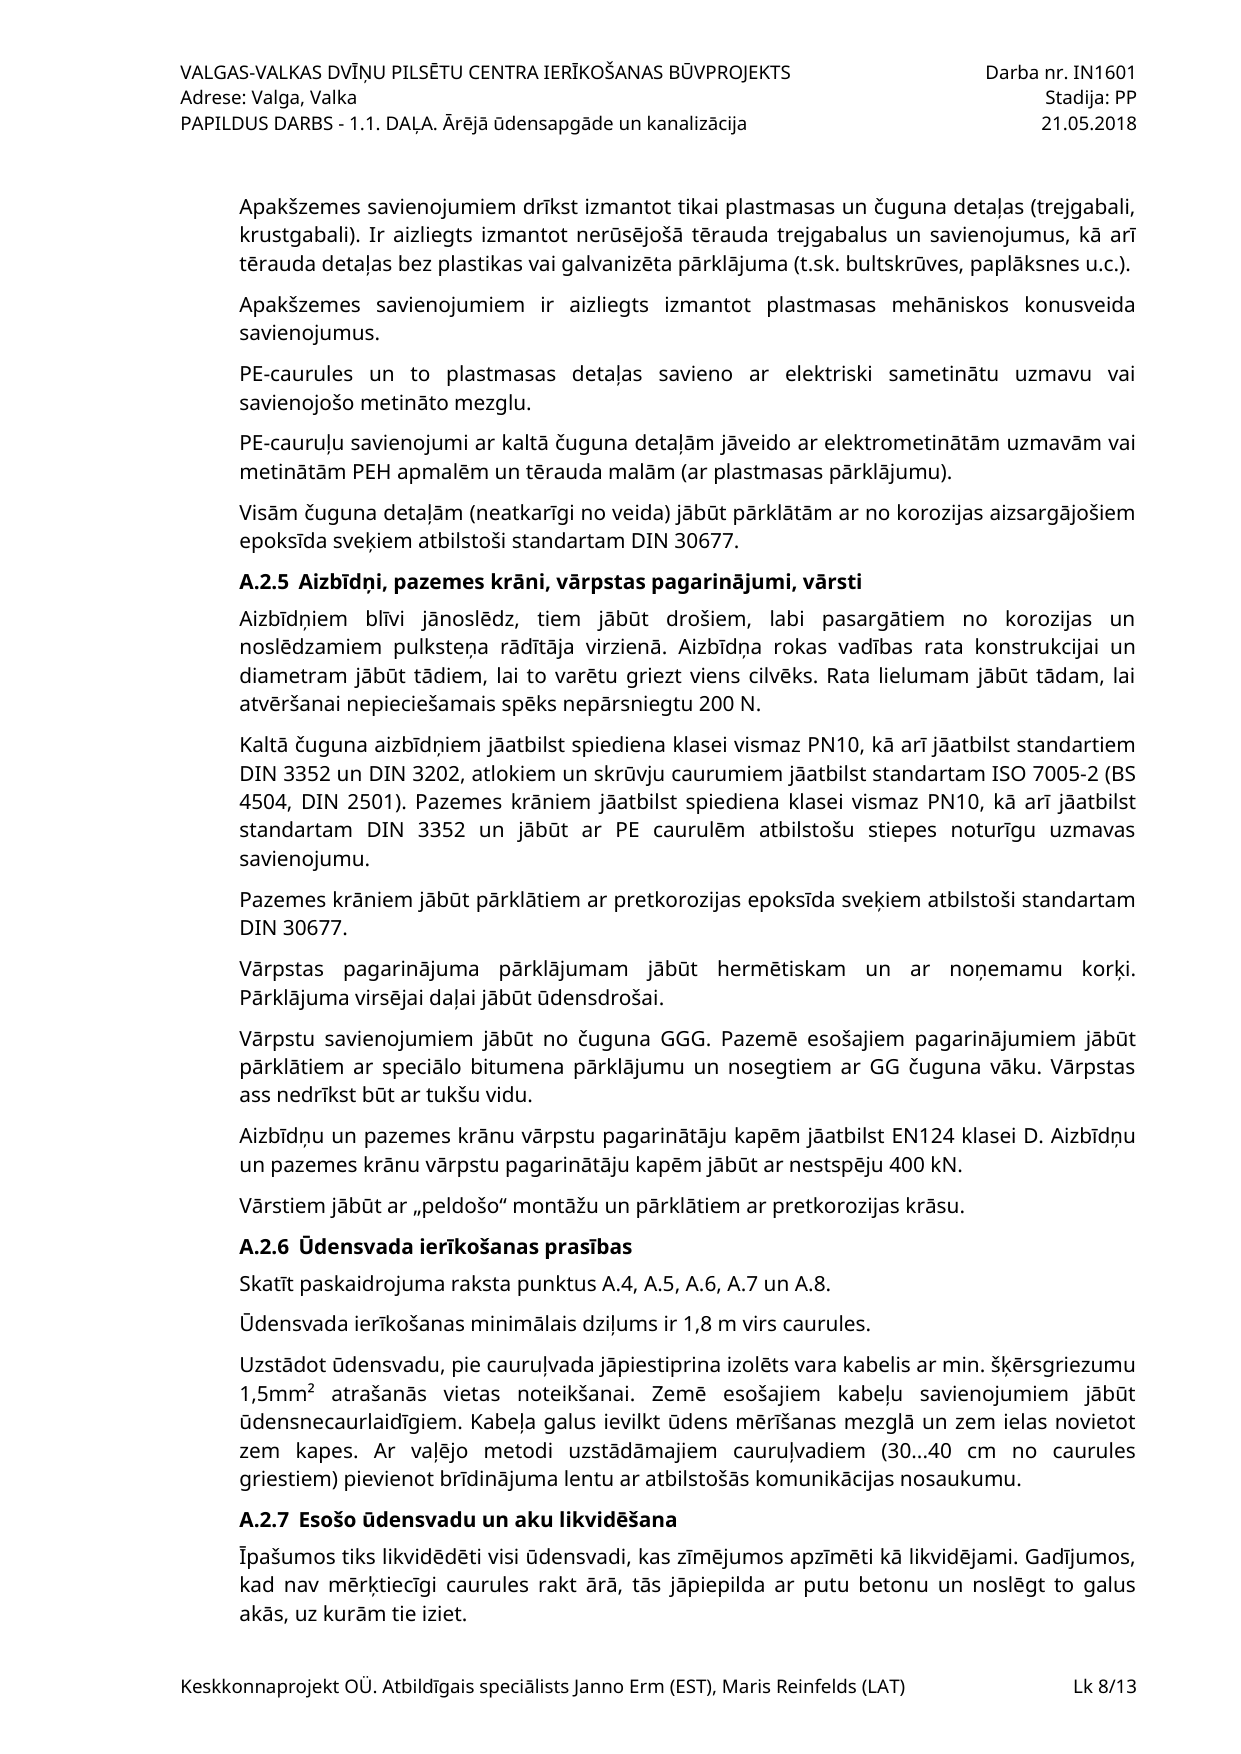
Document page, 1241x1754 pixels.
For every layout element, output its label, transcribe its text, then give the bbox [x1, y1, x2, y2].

text Ūdensvada ierīkošanas minimālais dziļums ir 1,8 m virs caurules. [239, 1309, 1137, 1338]
text Aizbīdņu un pazemes krānu vārpstu pagarinātāju kapēm jāatbilst EN124 klasei D. Aizbīdņu un pazemes krānu vārpstu pagarinātāju kapēm jābūt ar nestspēju 400 kN. [239, 1122, 1137, 1178]
subtitle Aizbīdņi, pazemes krāni, vārpstas pagarinājumi, vārsti [239, 567, 1137, 596]
text Vārpstu savienojumiem jābūt no čuguna GGG. Pazemē esošajiem pagarinājumiem jābūt pārklātiem ar speciālo bitumena pārklājumu un nosegtiem ar GG čuguna vāku. Vārpstas ass nedrīkst būt ar tukšu vidu. [239, 1024, 1137, 1109]
text Apakšzemes savienojumiem ir aizliegts izmantot plastmasas mehāniskos konusveida savienojumus. [239, 290, 1137, 347]
text Vārpstas pagarinājuma pārklājumam jābūt hermētiskam un ar noņemamu korķi. Pārklājuma virsējai daļai jābūt ūdensdrošai. [239, 954, 1137, 1011]
text Uzstādot ūdensvadu, pie cauruļvada jāpiestiprina izolēts vara kabelis ar min. šķērsgriezumu 1,5mm² atrašanās vietas noteikšanai. Zemē esošajiem kabeļu savienojumiem jābūt ūdensnecaurlaidīgiem. Kabeļa galus ievilkt ūdens mērīšanas mezglā un zem ielas novietot zem kapes. Ar vaļējo metodi uzstādāmajiem cauruļvadiem (30...40 cm no caurules griestiem) pievienot brīdinājuma lentu ar atbilstošās komunikācijas nosaukumu. [239, 1351, 1137, 1493]
text Īpašumos tiks likvidēdēti visi ūdensvadi, kas zīmējumos apzīmēti kā likvidējami. Gadījumos, kad nav mērķtiecīgi caurules rakt ārā, tās jāpiepilda ar putu betonu un noslēgt to galus akās, uz kurām tie iziet. [239, 1542, 1137, 1627]
text Visām čuguna detaļām (neatkarīgi no veida) jābūt pārklātām ar no korozijas aizsargājošiem epoksīda sveķiem atbilstoši standartam DIN 30677. [239, 498, 1137, 555]
text Vārstiem jābūt ar „peldošo“ montāžu un pārklātiem ar pretkorozijas krāsu. [239, 1191, 1137, 1219]
text Aizbīdņiem blīvi jānoslēdz, tiem jābūt drošiem, labi pasargātiem no korozijas un noslēdzamiem pulksteņa rādītāja virzienā. Aizbīdņa rokas vadības rata konstrukcijai un diametram jābūt tādiem, lai to varētu griezt viens cilvēks. Rata lielumam jābūt tādam, lai atvēršanai nepieciešamais spēks nepārsniegtu 200 N. [239, 604, 1137, 718]
text Apakšzemes savienojumiem drīkst izmantot tikai plastmasas un čuguna detaļas (trejgabali, krustgabali). Ir aizliegts izmantot nerūsējošā tērauda trejgabalus un savienojumus, kā arī tērauda detaļas bez plastikas vai galvanizēta pārklājuma (t.sk. bultskrūves, paplāksnes u.c.). [239, 192, 1137, 277]
text Kaltā čuguna aizbīdņiem jāatbilst spiediena klasei vismaz PN10, kā arī jāatbilst standartiem DIN 3352 un DIN 3202, atlokiem un skrūvju caurumiem jāatbilst standartam ISO 7005-2 (BS 4504, DIN 2501). Pazemes krāniem jāatbilst spiediena klasei vismaz PN10, kā arī jāatbilst standartam DIN 3352 un jābūt ar PE caurulēm atbilstošu stiepes noturīgu uzmavas savienojumu. [239, 730, 1137, 872]
text Skatīt paskaidrojuma raksta punktus A.4, A.5, A.6, A.7 un A.8. [239, 1269, 1137, 1297]
text PE-caurules un to plastmasas detaļas savieno ar elektriski sametinātu uzmavu vai savienojošo metināto mezglu. [239, 359, 1137, 416]
subtitle Ūdensvada ierīkošanas prasības [239, 1232, 1137, 1260]
subtitle Esošo ūdensvadu un aku likvidēšana [239, 1505, 1137, 1534]
text Pazemes krāniem jābūt pārklātiem ar pretkorozijas epoksīda sveķiem atbilstoši standartam DIN 30677. [239, 885, 1137, 942]
text PE-cauruļu savienojumi ar kaltā čuguna detaļām jāveido ar elektrometinātām uzmavām vai metinātām PEH apmalēm un tērauda malām (ar plastmasas pārklājumu). [239, 428, 1137, 485]
